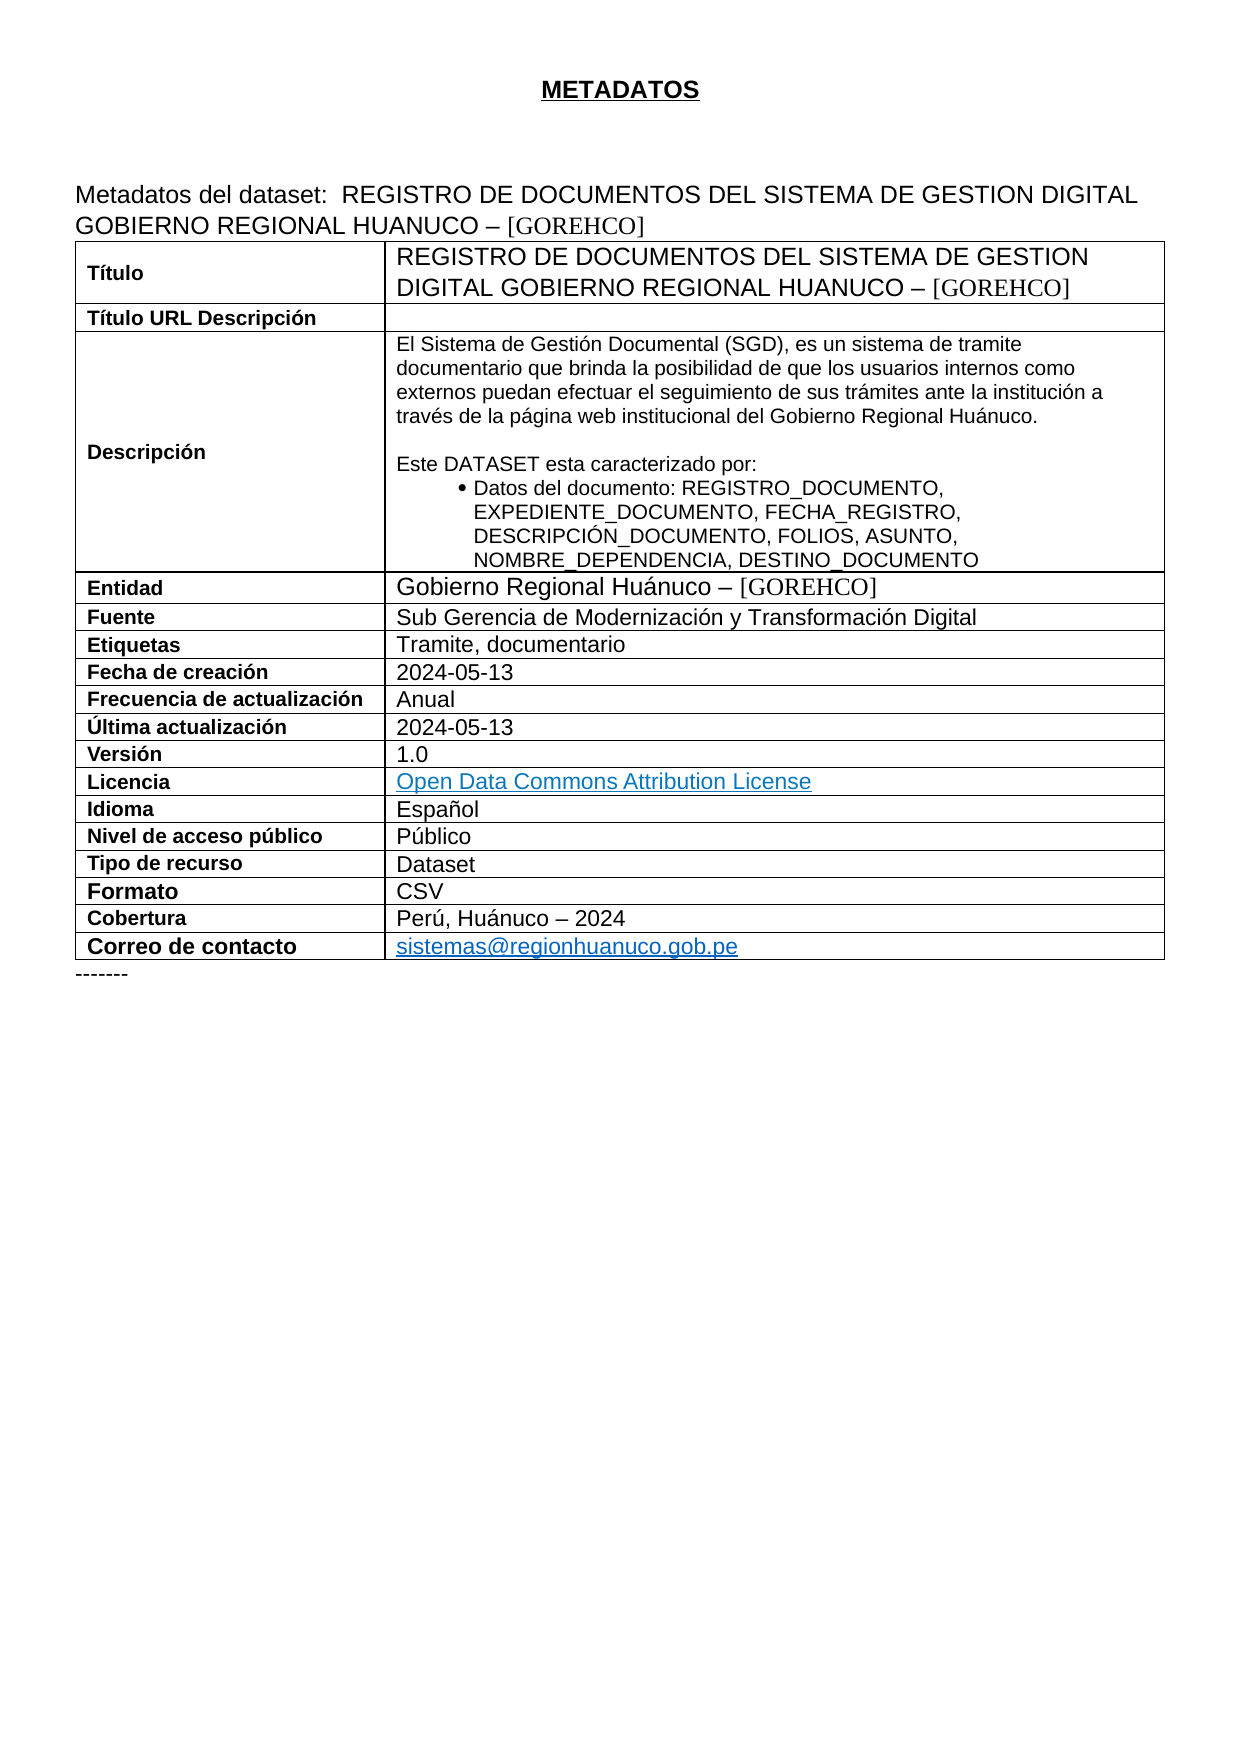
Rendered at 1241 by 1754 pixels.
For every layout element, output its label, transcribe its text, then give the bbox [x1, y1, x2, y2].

table_cell Nivel de acceso público [76, 823, 384, 849]
table_cell Dataset [386, 851, 1164, 877]
table_cell Frecuencia de actualización [76, 686, 384, 712]
table_cell Tipo de recurso [76, 851, 384, 877]
text Metadatos del dataset: REGISTRO DE DOCUMENTOS DEL SISTEMA DE GESTION DIGITAL GOBIERNO REGIONAL HUANUCO – [GOREHCO] [75, 180, 1165, 239]
table_cell Entidad [76, 573, 384, 603]
table_cell Última actualización [76, 714, 384, 740]
table_cell El Sistema de Gestión Documental (SGD), es un sistema de tramite documentario que brinda la posibilidad de que los usuarios internos como externos puedan efectuar el seguimiento de sus trámites ante la institución a través de la página web institucional del Gobierno Regional Huánuco. Este DATASET esta caracterizado por: Datos del documento: REGISTRO_DOCUMENTO, EXPEDIENTE_DOCUMENTO, FECHA_REGISTRO, DESCRIPCIÓN_DOCUMENTO, FOLIOS, ASUNTO, NOMBRE_DEPENDENCIA, DESTINO_DOCUMENTO [386, 332, 1164, 571]
table_header Título [76, 242, 384, 303]
table_cell CSV [386, 878, 1164, 904]
table_cell Gobierno Regional Huánuco – [GOREHCO] [386, 573, 1164, 603]
table_cell Fuente [76, 604, 384, 630]
table_cell Descripción [76, 332, 384, 571]
table_cell Perú, Huánuco – 2024 [386, 905, 1164, 932]
table_cell sistemas@regionhuanuco.gob.pe [386, 933, 1164, 959]
text ------- [75, 960, 1165, 986]
table_cell Idioma [76, 796, 384, 822]
table_cell Tramite, documentario [386, 631, 1164, 658]
table_header REGISTRO DE DOCUMENTOS DEL SISTEMA DE GESTION DIGITAL GOBIERNO REGIONAL HUANUCO – [GOREHCO] [386, 242, 1164, 303]
text METADATOS [75, 75, 1165, 104]
table_cell Open Data Commons Attribution License [386, 768, 1164, 795]
table_cell Fecha de creación [76, 659, 384, 685]
table_cell 1.0 [386, 741, 1164, 767]
table_cell Correo de contacto [76, 933, 384, 959]
table_cell Etiquetas [76, 631, 384, 658]
table_cell Anual [386, 686, 1164, 712]
table_cell Formato [76, 878, 384, 904]
table_cell Español [386, 796, 1164, 822]
table_cell Sub Gerencia de Modernización y Transformación Digital [386, 604, 1164, 630]
table_cell 2024-05-13 [386, 714, 1164, 740]
table_cell Versión [76, 741, 384, 767]
table_cell 2024-05-13 [386, 659, 1164, 685]
table_cell Cobertura [76, 905, 384, 932]
table_cell Título URL Descripción [76, 304, 384, 331]
table_cell Licencia [76, 768, 384, 795]
table_cell Público [386, 823, 1164, 849]
table_cell [386, 304, 1164, 331]
